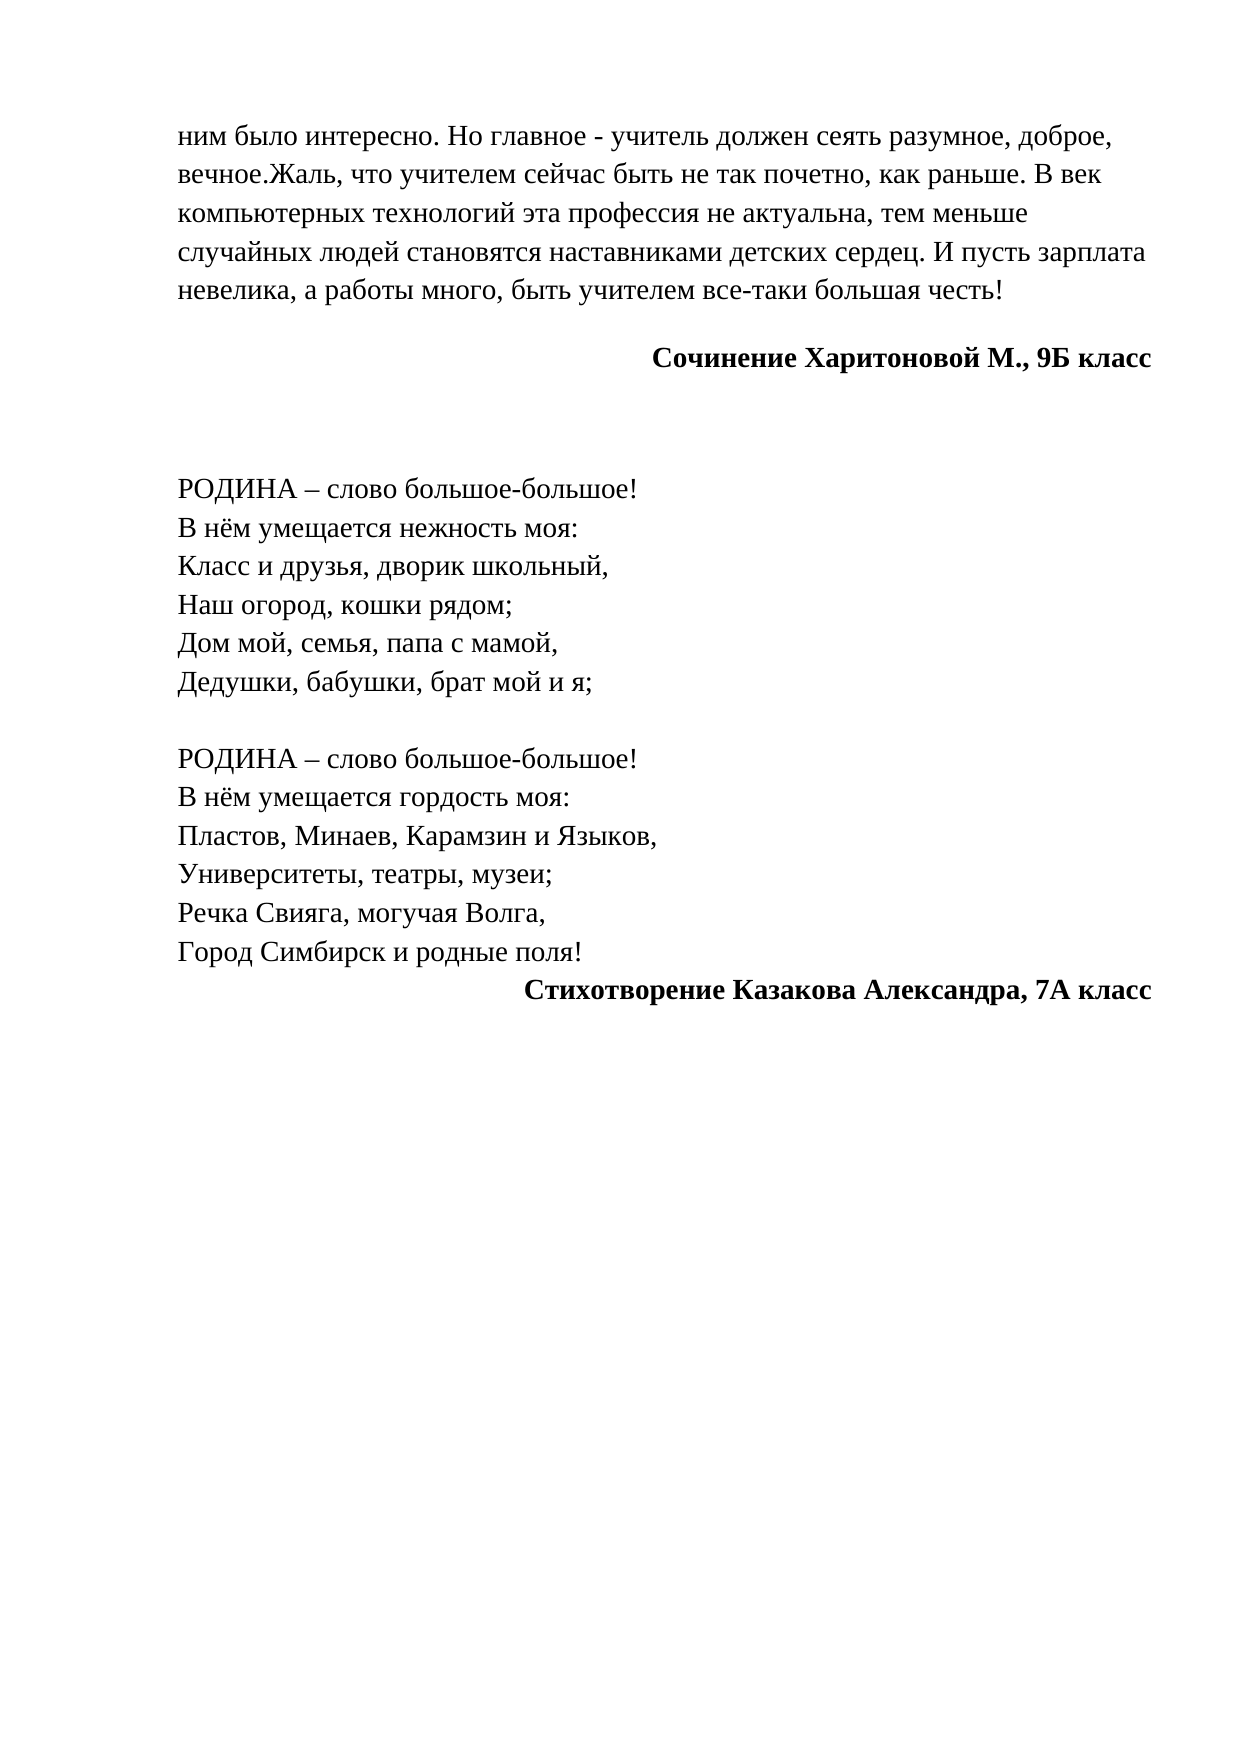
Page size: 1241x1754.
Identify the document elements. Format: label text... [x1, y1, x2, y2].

text РОДИНА – слово большое-большое! [177, 471, 1152, 505]
text Наш огород, кошки рядом; [177, 587, 1152, 620]
text Сочинение Харитоновой М., 9Б класс [177, 340, 1152, 373]
text Город Симбирск и родные поля! [177, 934, 1152, 967]
text Стихотворение Казакова Александра, 7А класс [177, 972, 1152, 1006]
text В нём умещается нежность моя: [177, 510, 1152, 543]
text РОДИНА – слово большое-большое! [177, 741, 1152, 774]
text Дедушки, бабушки, брат мой и я; [177, 664, 1152, 697]
text Речка Свияга, могучая Волга, [177, 895, 1152, 929]
text Дом мой, семья, папа с мамой, [177, 625, 1152, 659]
text Университеты, театры, музеи; [177, 857, 1152, 890]
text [177, 118, 1152, 306]
text Пластов, Минаев, Карамзин и Языков, [177, 818, 1152, 852]
text В нём умещается гордость моя: [177, 779, 1152, 813]
text Класс и друзья, дворик школьный, [177, 548, 1152, 582]
